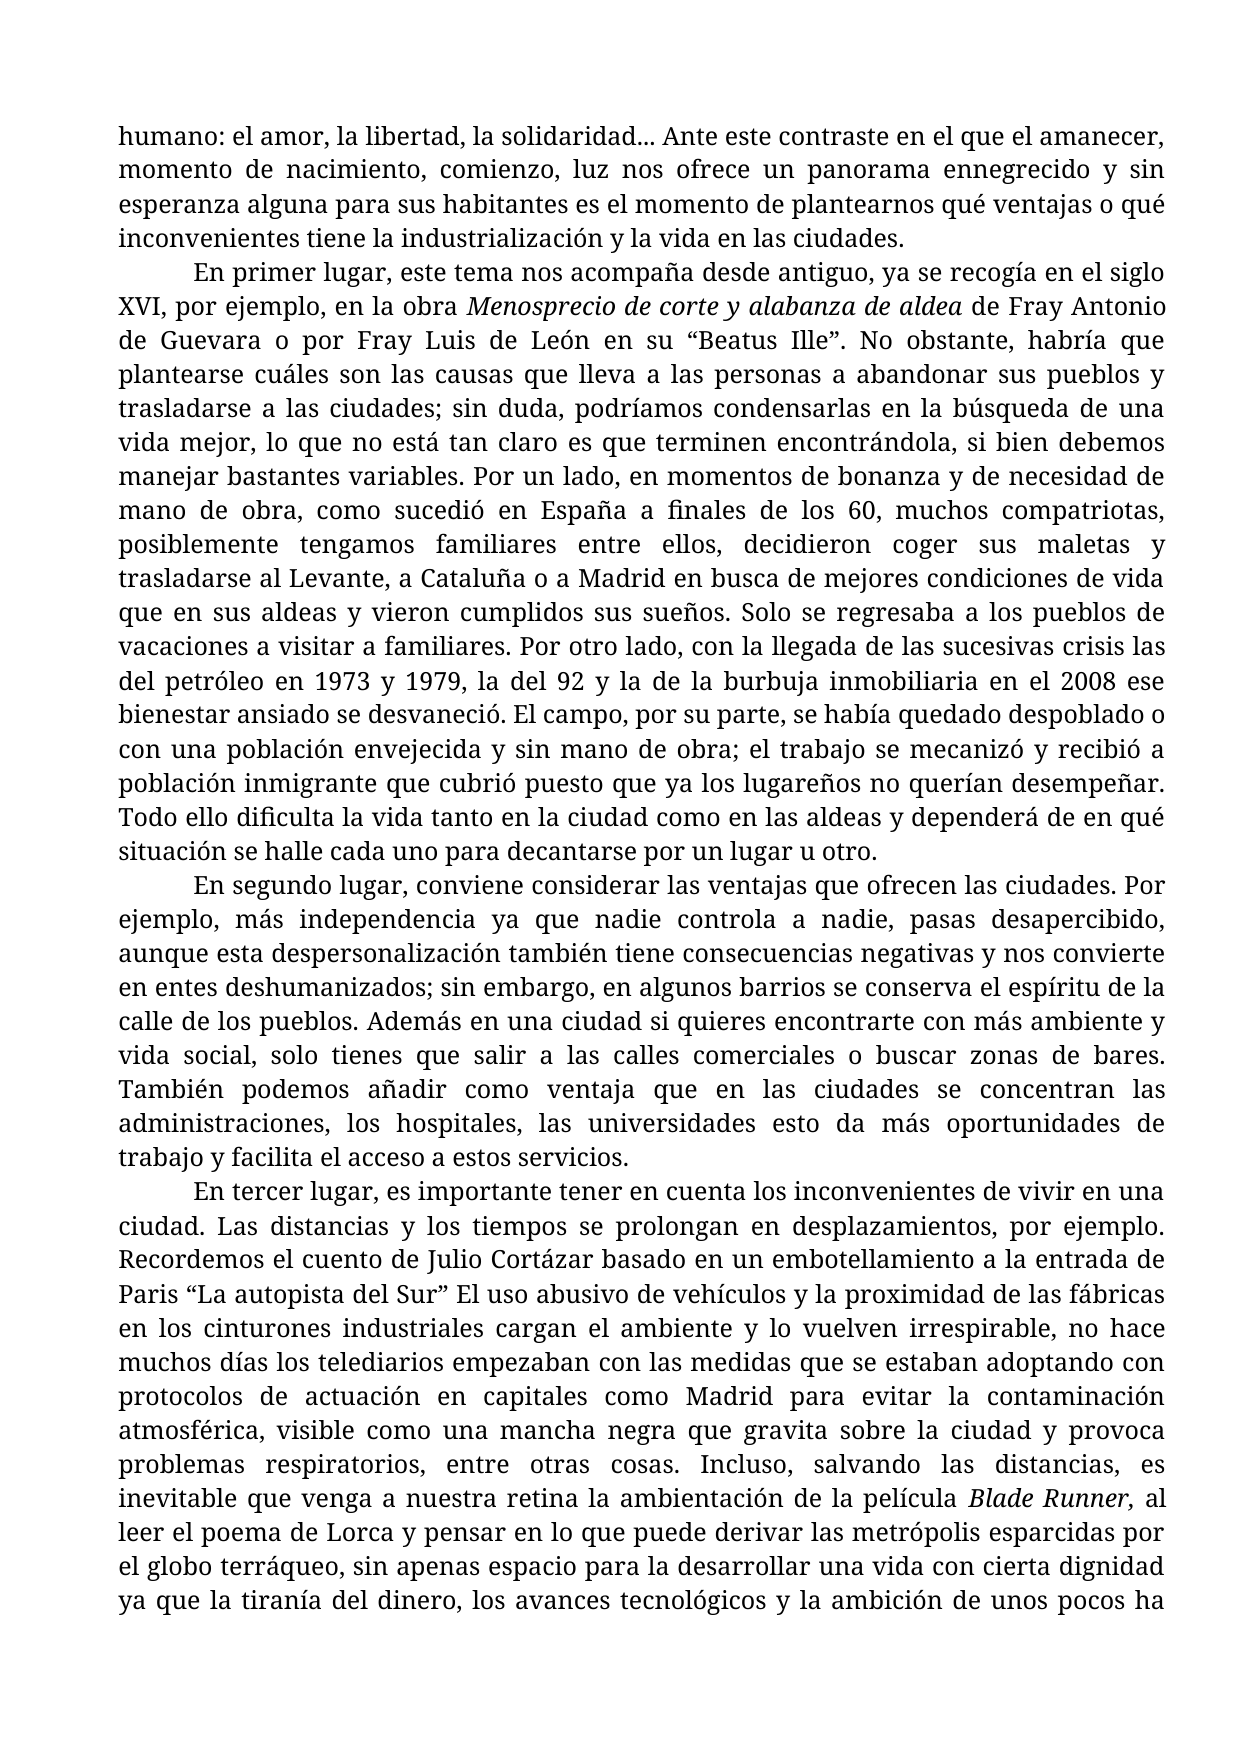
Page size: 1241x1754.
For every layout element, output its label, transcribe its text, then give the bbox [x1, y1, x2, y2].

text En primer lugar, este tema nos acompaña desde antiguo, ya se recogía en el siglo XVI, por ejemplo, en la obra Menosprecio de corte y alabanza de aldea de Fray Antonio de Guevara o por Fray Luis de León en su “Beatus Ille”. No obstante, habría que plantearse cuáles son las causas que lleva a las personas a abandonar sus pueblos y trasladarse a las ciudades; sin duda, podríamos condensarlas en la búsqueda de una vida mejor, lo que no está tan claro es que terminen encontrándola, si bien debemos manejar bastantes variables. Por un lado, en momentos de bonanza y de necesidad de mano de obra, como sucedió en España a finales de los 60, muchos compatriotas, posiblemente tengamos familiares entre ellos, decidieron coger sus maletas y trasladarse al Levante, a Cataluña o a Madrid en busca de mejores condiciones de vida que en sus aldeas y vieron cumplidos sus sueños. Solo se regresaba a los pueblos de vacaciones a visitar a familiares. Por otro lado, con la llegada de las sucesivas crisis las del petróleo en 1973 y 1979, la del 92 y la de la burbuja inmobiliaria en el 2008 ese bienestar ansiado se desvaneció. El campo, por su parte, se había quedado despoblado o con una población envejecida y sin mano de obra; el trabajo se mecanizó y recibió a población inmigrante que cubrió puesto que ya los lugareños no querían desempeñar. Todo ello dificulta la vida tanto en la ciudad como en las aldeas y dependerá de en qué situación se halle cada uno para decantarse por un lugar u otro. [118, 254, 1167, 867]
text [118, 1174, 1167, 1617]
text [118, 118, 1167, 254]
text En segundo lugar, conviene considerar las ventajas que ofrecen las ciudades. Por ejemplo, más independencia ya que nadie controla a nadie, pasas desapercibido, aunque esta despersonalización también tiene consecuencias negativas y nos convierte en entes deshumanizados; sin embargo, en algunos barrios se conserva el espíritu de la calle de los pueblos. Además en una ciudad si quieres encontrarte con más ambiente y vida social, solo tienes que salir a las calles comerciales o buscar zonas de bares. También podemos añadir como ventaja que en las ciudades se concentran las administraciones, los hospitales, las universidades esto da más oportunidades de trabajo y facilita el acceso a estos servicios. [118, 867, 1167, 1174]
